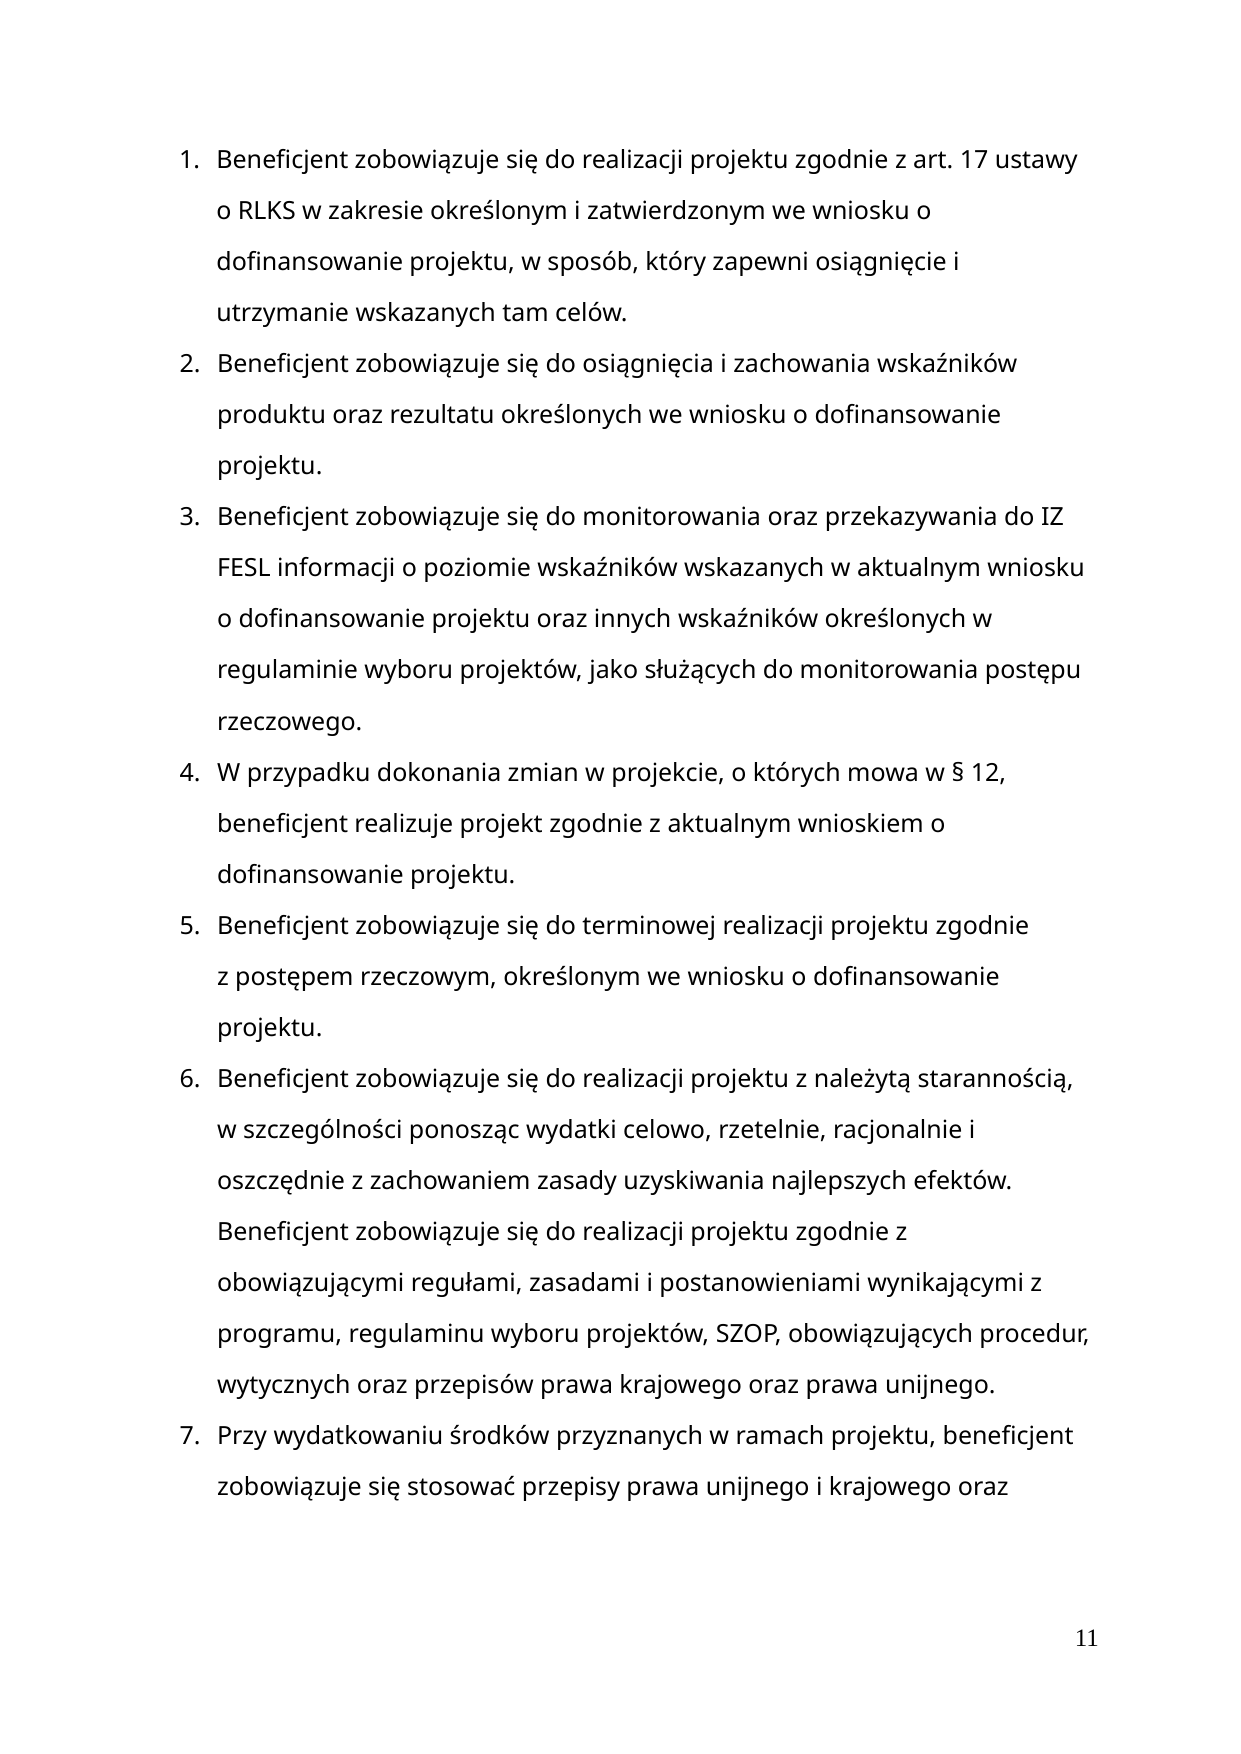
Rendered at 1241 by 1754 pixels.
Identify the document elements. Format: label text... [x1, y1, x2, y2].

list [179, 1418, 1098, 1503]
list Beneficjent zobowiązuje się do realizacji projektu zgodnie z art. 17 ustawy o RLKS w zakresie określonym i zatwierdzonym we wniosku o dofinansowanie projektu, w sposób, który zapewni osiągnięcie i utrzymanie wskazanych tam celów. [179, 142, 1098, 329]
list Beneficjent zobowiązuje się do monitorowania oraz przekazywania do IZ FESL informacji o poziomie wskaźników wskazanych w aktualnym wniosku o dofinansowanie projektu oraz innych wskaźników określonych w regulaminie wyboru projektów, jako służących do monitorowania postępu rzeczowego. [179, 499, 1098, 737]
list W przypadku dokonania zmian w projekcie, o których mowa w § 12, beneficjent realizuje projekt zgodnie z aktualnym wnioskiem o dofinansowanie projektu. [179, 754, 1098, 890]
list Beneficjent zobowiązuje się do osiągnięcia i zachowania wskaźników produktu oraz rezultatu określonych we wniosku o dofinansowanie projektu. [179, 346, 1098, 482]
list Beneficjent zobowiązuje się do terminowej realizacji projektu zgodnie z postępem rzeczowym, określonym we wniosku o dofinansowanie projektu. [179, 907, 1098, 1043]
list Beneficjent zobowiązuje się do realizacji projektu z należytą starannością, w szczególności ponosząc wydatki celowo, rzetelnie, racjonalnie i oszczędnie z zachowaniem zasady uzyskiwania najlepszych efektów. Beneficjent zobowiązuje się do realizacji projektu zgodnie z obowiązującymi regułami, zasadami i postanowieniami wynikającymi z programu, regulaminu wyboru projektów, SZOP, obowiązujących procedur, wytycznych oraz przepisów prawa krajowego oraz prawa unijnego. [179, 1061, 1098, 1401]
